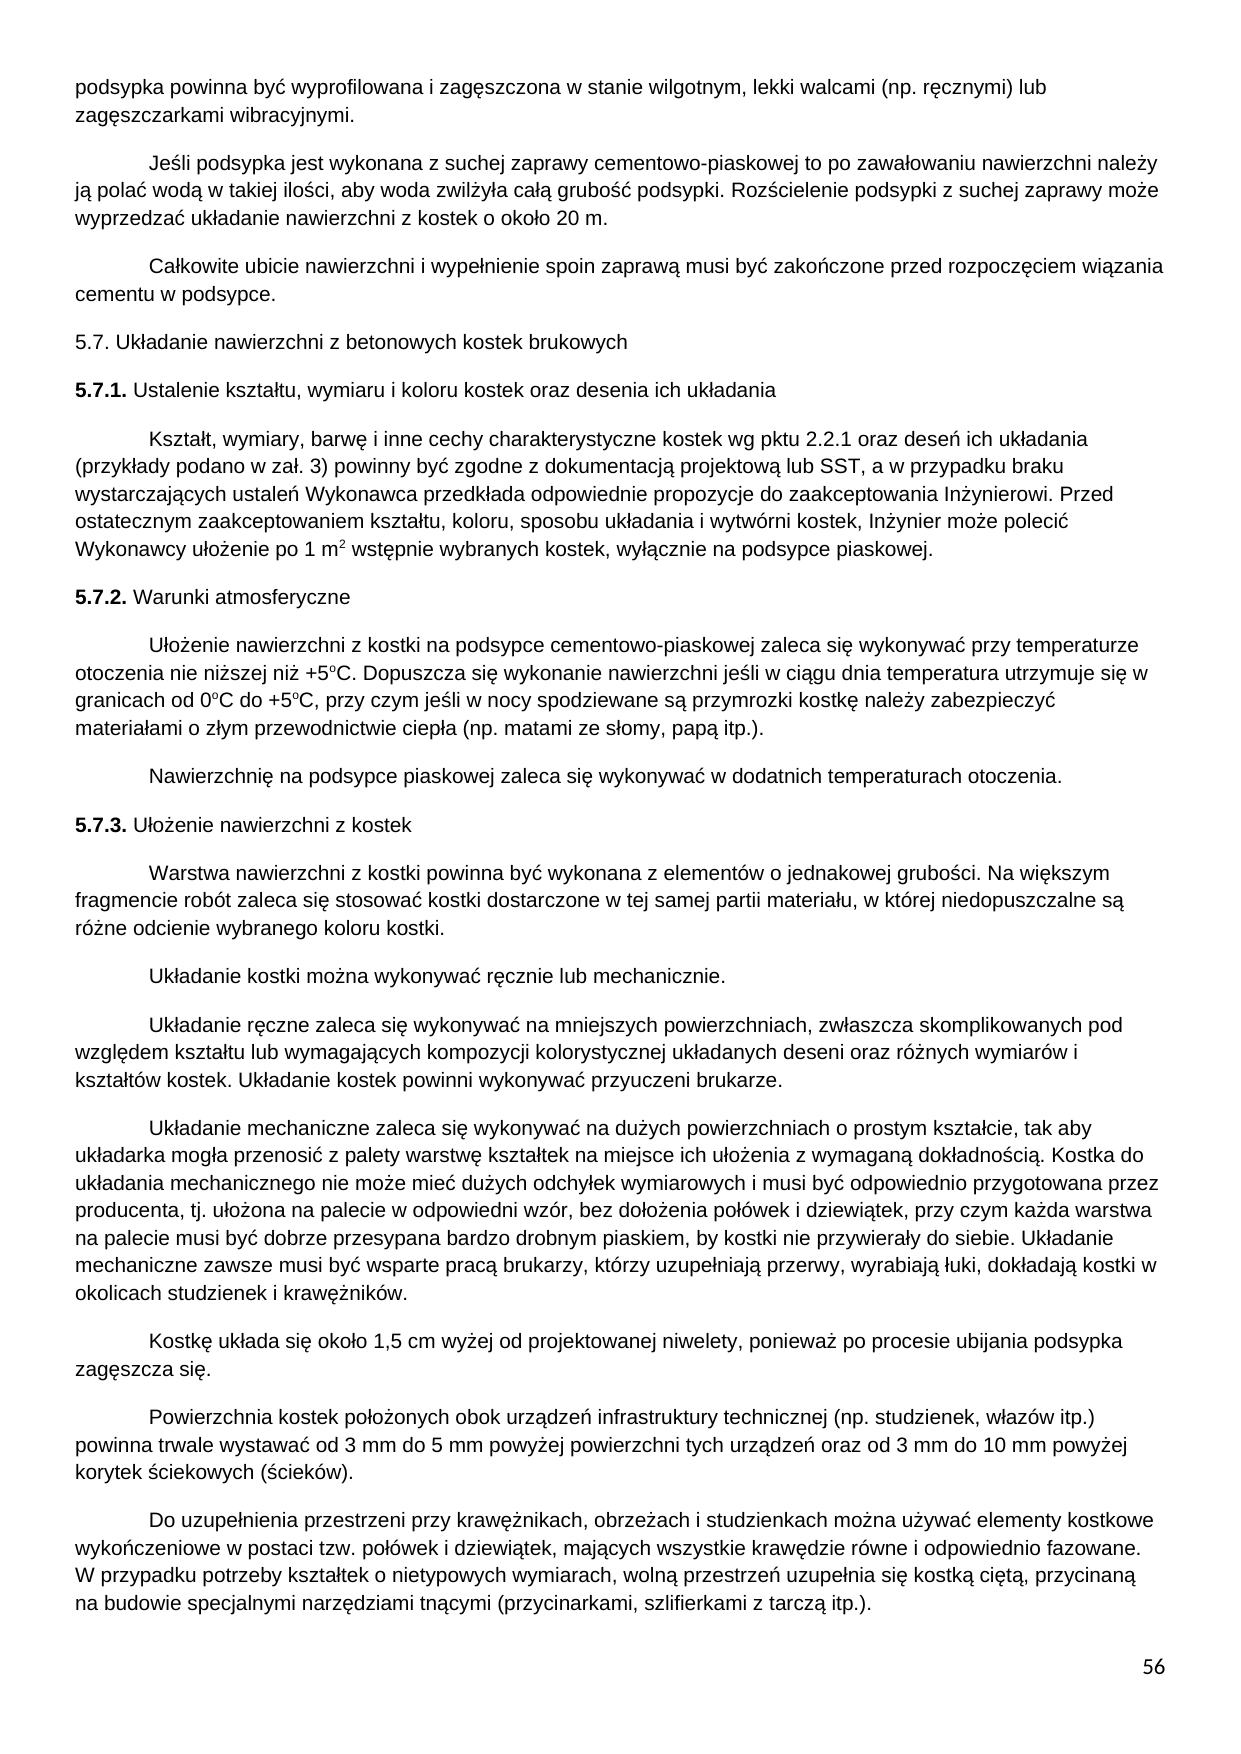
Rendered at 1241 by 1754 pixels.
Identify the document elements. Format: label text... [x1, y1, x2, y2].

text 5.7.1. Ustalenie kształtu, wymiaru i koloru kostek oraz desenia ich układania [75, 378, 1165, 402]
text 5.7.2. Warunki atmosferyczne [75, 585, 1165, 609]
text Warstwa nawierzchni z kostki powinna być wykonana z elementów o jednakowej grubości. Na większym fragmencie robót zaleca się stosować kostki dostarczone w tej samej partii materiału, w której niedopuszczalne są różne odcienie wybranego koloru kostki. [75, 861, 1165, 940]
text Ułożenie nawierzchni z kostki na podsypce cementowo-piaskowej zaleca się wykonywać przy temperaturze otoczenia nie niższej niż +5oC. Dopuszcza się wykonanie nawierzchni jeśli w ciągu dnia temperatura utrzymuje się w granicach od 0oC do +5oC, przy czym jeśli w nocy spodziewane są przymrozki kostkę należy zabezpieczyć materiałami o złym przewodnictwie ciepła (np. matami ze słomy, papą itp.). [75, 633, 1165, 740]
text Nawierzchnię na podsypce piaskowej zaleca się wykonywać w dodatnich temperaturach otoczenia. [75, 764, 1165, 788]
text Kostkę układa się około 1,5 cm wyżej od projektowanej niwelety, ponieważ po procesie ubijania podsypka zagęszcza się. [75, 1329, 1165, 1381]
text Układanie kostki można wykonywać ręcznie lub mechanicznie. [75, 964, 1165, 988]
text Kształt, wymiary, barwę i inne cechy charakterystyczne kostek wg pktu 2.2.1 oraz deseń ich układania (przykłady podano w zał. 3) powinny być zgodne z dokumentacją projektową lub SST, a w przypadku braku wystarczających ustaleń Wykonawca przedkłada odpowiednie propozycje do zaakceptowania Inżynierowi. Przed ostatecznym zaakceptowaniem kształtu, koloru, sposobu układania i wytwórni kostek, Inżynier może polecić Wykonawcy ułożenie po 1 m2 wstępnie wybranych kostek, wyłącznie na podsypce piaskowej. [75, 427, 1165, 561]
text Całkowite ubicie nawierzchni i wypełnienie spoin zaprawą musi być zakończone przed rozpoczęciem wiązania cementu w podsypce. [75, 254, 1165, 306]
text 5.7. Układanie nawierzchni z betonowych kostek brukowych [75, 330, 1165, 354]
text Układanie mechaniczne zaleca się wykonywać na dużych powierzchniach o prostym kształcie, tak aby układarka mogła przenosić z palety warstwę kształtek na miejsce ich ułożenia z wymaganą dokładnością. Kostka do układania mechanicznego nie może mieć dużych odchyłek wymiarowych i musi być odpowiednio przygotowana przez producenta, tj. ułożona na palecie w odpowiedni wzór, bez dołożenia połówek i dziewiątek, przy czym każda warstwa na palecie musi być dobrze przesypana bardzo drobnym piaskiem, by kostki nie przywierały do siebie. Układanie mechaniczne zawsze musi być wsparte pracą brukarzy, którzy uzupełniają przerwy, wyrabiają łuki, dokładają kostki w okolicach studzienek i krawężników. [75, 1116, 1165, 1305]
text 5.7.3. Ułożenie nawierzchni z kostek [75, 812, 1165, 836]
text Jeśli podsypka jest wykonana z suchej zaprawy cementowo-piaskowej to po zawałowaniu nawierzchni należy ją polać wodą w takiej ilości, aby woda zwilżyła całą grubość podsypki. Rozścielenie podsypki z suchej zaprawy może wyprzedzać układanie nawierzchni z kostek o około 20 m. [75, 151, 1165, 230]
text Do uzupełnienia przestrzeni przy krawężnikach, obrzeżach i studzienkach można używać elementy kostkowe wykończeniowe w postaci tzw. połówek i dziewiątek, mających wszystkie krawędzie równe i odpowiednio fazowane. W przypadku potrzeby kształtek o nietypowych wymiarach, wolną przestrzeń uzupełnia się kostką ciętą, przycinaną na budowie specjalnymi narzędziami tnącymi (przycinarkami, szlifierkami z tarczą itp.). [75, 1508, 1165, 1615]
text Powierzchnia kostek położonych obok urządzeń infrastruktury technicznej (np. studzienek, włazów itp.) powinna trwale wystawać od 3 mm do 5 mm powyżej powierzchni tych urządzeń oraz od 3 mm do 10 mm powyżej korytek ściekowych (ścieków). [75, 1405, 1165, 1484]
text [75, 75, 1165, 126]
text Układanie ręczne zaleca się wykonywać na mniejszych powierzchniach, zwłaszcza skomplikowanych pod względem kształtu lub wymagających kompozycji kolorystycznej układanych deseni oraz różnych wymiarów i kształtów kostek. Układanie kostek powinni wykonywać przyuczeni brukarze. [75, 1012, 1165, 1091]
